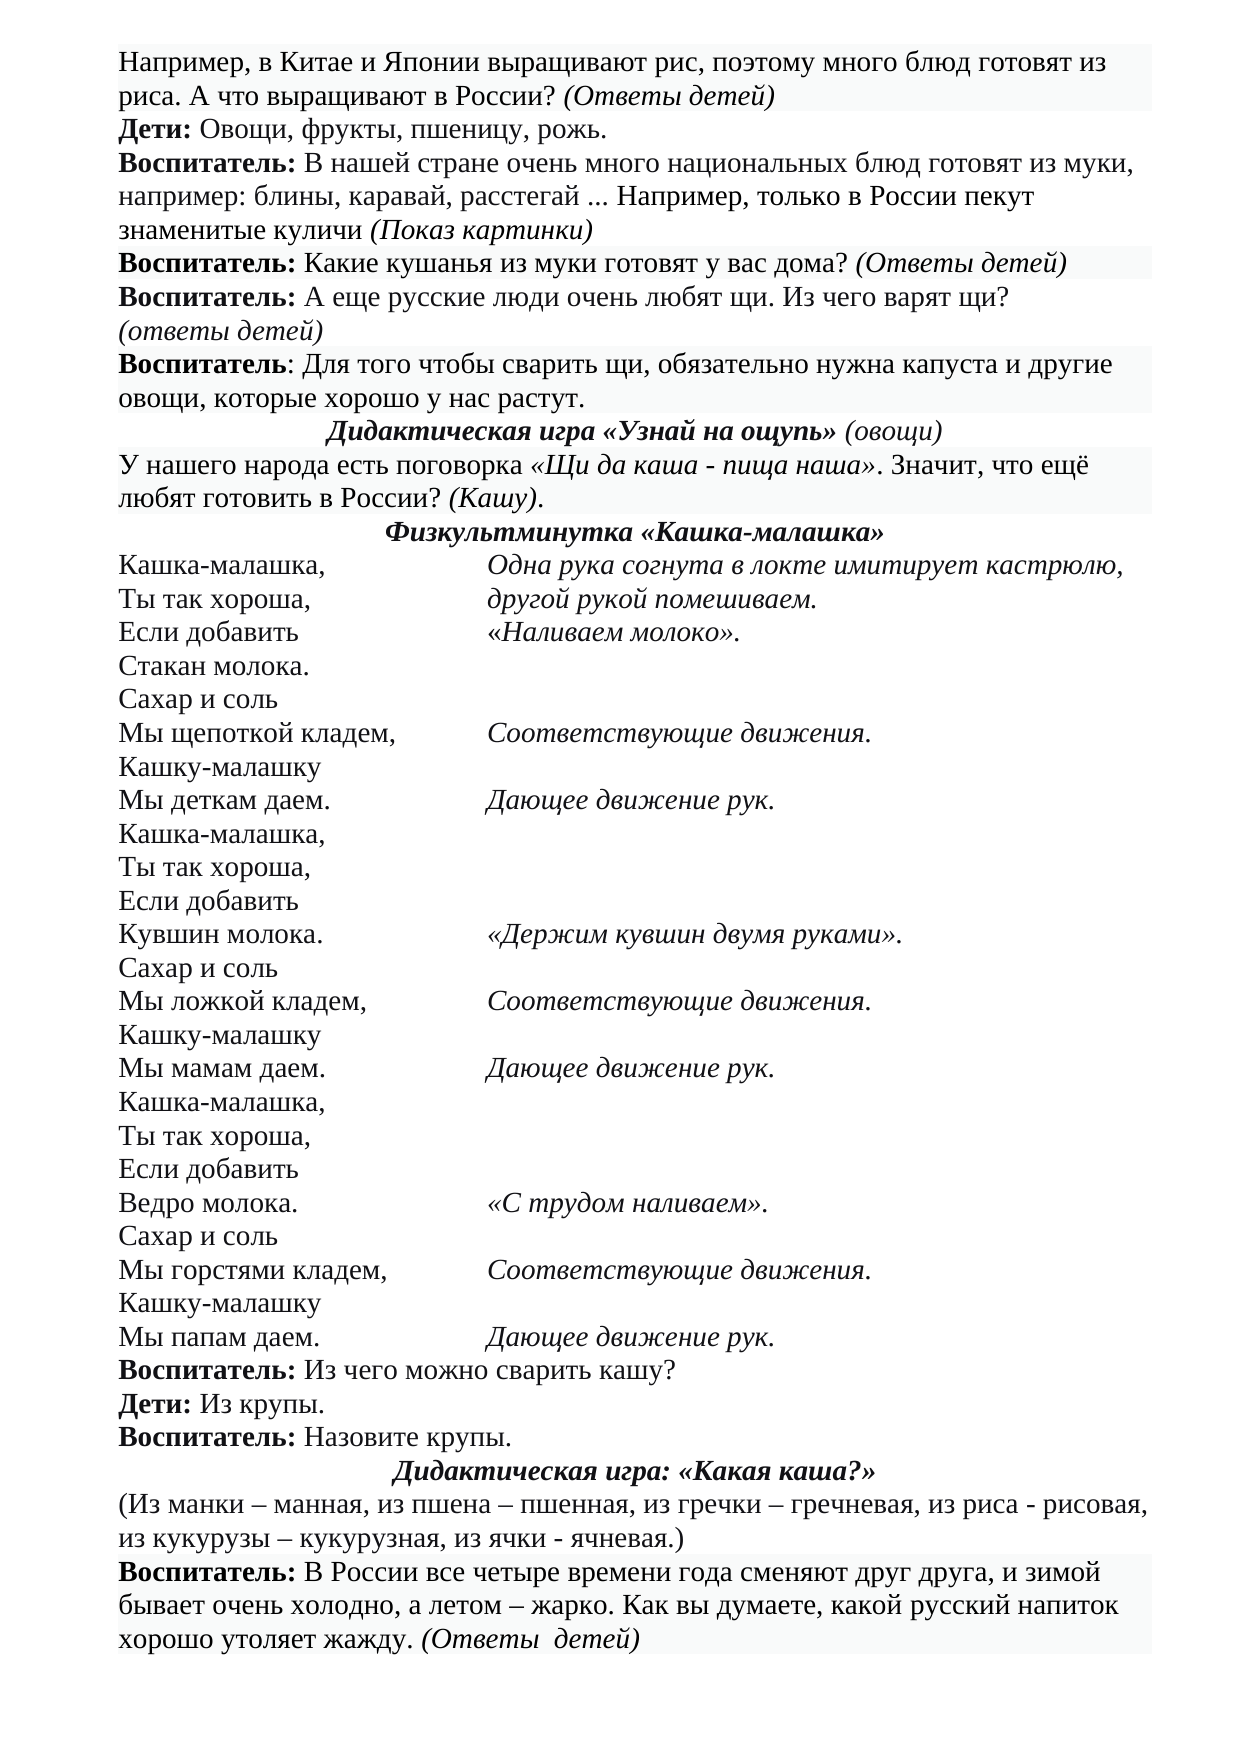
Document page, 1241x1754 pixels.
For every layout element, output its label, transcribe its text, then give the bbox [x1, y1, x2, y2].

text Кашку-малашку [118, 1285, 1152, 1319]
text Дидактическая игра «Узнай на ощупь» (овощи) [118, 413, 1152, 447]
text Ведро молока. «С трудом наливаем». [118, 1185, 1152, 1218]
text Воспитатель: В нашей стране очень много национальных блюд готовят из муки, например: блины, каравай, расстегай ... Например, только в России пекут знаменитые куличи (Показ картинки) [118, 145, 1152, 246]
text Например, в Китае и Японии выращивают рис, поэтому много блюд готовят из риса. А что выращивают в России? (Ответы детей) [118, 44, 1152, 111]
text Ты так хороша, другой рукой помешиваем. [118, 581, 1152, 614]
text (ответы детей) [118, 313, 1152, 346]
text Кашку-малашку [118, 749, 1152, 782]
text Если добавить [118, 1151, 1152, 1185]
text Мы щепоткой кладем, Соответствующие движения. [118, 715, 1152, 749]
text Ты так хороша, [118, 849, 1152, 883]
text Сахар и соль [118, 682, 1152, 715]
text Дети: Из крупы. [118, 1386, 1152, 1419]
text Мы горстями кладем, Соответствующие движения. [118, 1252, 1152, 1285]
text Кашку-малашку [118, 1017, 1152, 1051]
text Мы деткам даем. Дающее движение рук. [118, 782, 1152, 816]
text Мы ложкой кладем, Соответствующие движения. [118, 983, 1152, 1017]
text Если добавить «Наливаем молоко». [118, 614, 1152, 648]
text Сахар и соль [118, 1218, 1152, 1252]
text Дидактическая игра: «Какая каша?» [118, 1453, 1152, 1487]
text Кувшин молока. «Держим кувшин двумя руками». [118, 916, 1152, 950]
text Кашка-малашка, [118, 1084, 1152, 1118]
text Воспитатель: Для того чтобы сварить щи, обязательно нужна капуста и другие овощи, которые хорошо у нас растут. [118, 346, 1152, 413]
text Кашка-малашка, Одна рука согнута в локте имитирует кастрюлю, [118, 547, 1152, 581]
text Мы мамам даем. Дающее движение рук. [118, 1051, 1152, 1084]
text Если добавить [118, 883, 1152, 916]
text Стакан молока. [118, 648, 1152, 682]
text У нашего народа есть поговорка «Щи да каша - пища наша». Значит, что ещё любят готовить в России? (Кашу). [118, 447, 1152, 514]
text (Из манки – манная, из пшена – пшенная, из гречки – гречневая, из риса - рисовая, из кукурузы – кукурузная, из ячки - ячневая.) [118, 1487, 1152, 1554]
text Воспитатель: А еще русские люди очень любят щи. Из чего варят щи? [118, 279, 1152, 313]
text Сахар и соль [118, 950, 1152, 983]
text Воспитатель: В России все четыре времени года сменяют друг друга, и зимой бывает очень холодно, а летом – жарко. Как вы думаете, какой русский напиток хорошо утоляет жажду. (Ответы детей) [118, 1554, 1152, 1654]
text Физкультминутка «Кашка-малашка» [118, 514, 1152, 547]
text Кашка-малашка, [118, 816, 1152, 849]
text Ты так хороша, [118, 1118, 1152, 1151]
text Воспитатель: Какие кушанья из муки готовят у вас дома? (Ответы детей) [118, 246, 1152, 279]
text Мы папам даем. Дающее движение рук. [118, 1319, 1152, 1352]
text Воспитатель: Из чего можно сварить кашу? [118, 1352, 1152, 1386]
text Воспитатель: Назовите крупы. [118, 1419, 1152, 1453]
text Дети: Овощи, фрукты, пшеницу, рожь. [118, 111, 1152, 145]
